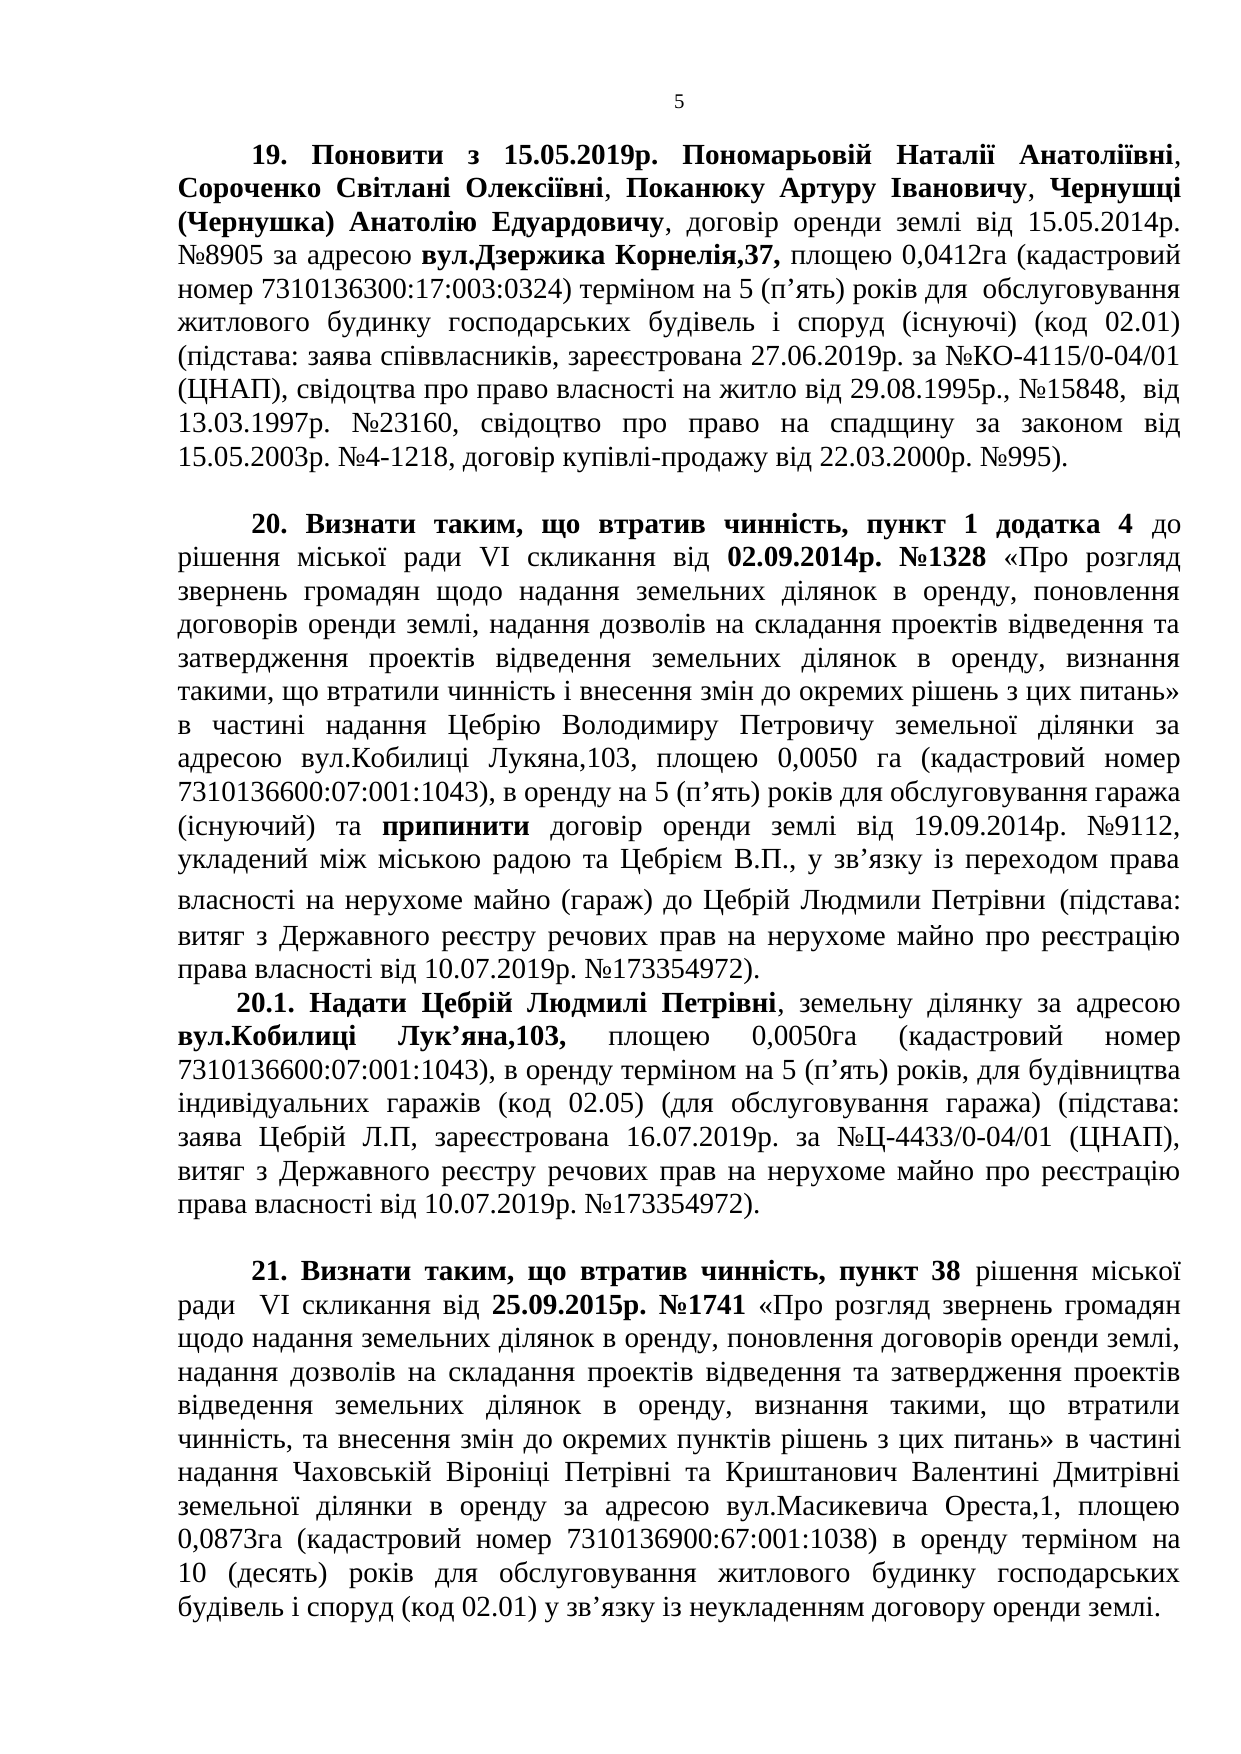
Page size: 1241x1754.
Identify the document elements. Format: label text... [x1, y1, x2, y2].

text 20.1. Надати Цебрій Людмилі Петрівні, земельну ділянку за адресою вул.Кобилиці Лук’яна,103, площею 0,0050га (кадастровий номер 7310136600:07:001:1043), в оренду терміном на 5 (п’ять) років, для будівництва індивідуальних гаражів (код 02.05) (для обслуговування гаража) (підстава: заява Цебрій Л.П, зареєстрована 16.07.2019р. за №Ц-4433/0-04/01 (ЦНАП), витяг з Державного реєстру речових прав на нерухоме майно про реєстрацію права власності від 10.07.2019р. №173354972). [177, 985, 1181, 1220]
text 20. Визнати таким, що втратив чинність, пункт 1 додатка 4 до рішення міської ради VІ скликання від 02.09.2014р. №1328 «Про розгляд звернень громадян щодо надання земельних ділянок в оренду, поновлення договорів оренди землі, надання дозволів на складання проектів відведення та затвердження проектів відведення земельних ділянок в оренду, визнання такими, що втратили чинність і внесення змін до окремих рішень з цих питань» в частині надання Цебрію Володимиру Петровичу земельної ділянки за адресою вул.Кобилиці Лукяна,103, площею (кадастровий номер 7310136600:07:001:1043), в оренду на 5 (п’ять) років для обслуговування гаража (існуючий) та припинити договір оренди землі від 19.09.2014р. №9112, укладений між міською радою та Цебрієм В.П., у зв’язку із переходом права власності на нерухоме майно (гараж) до Цебрій Людмили Петрівни (підстава: витяг з Державного реєстру речових прав на нерухоме майно про реєстрацію права власності від 10.07.2019р. №173354972). [177, 506, 1181, 985]
text 19. Поновити з 15.05.2019р. Пономарьовій Наталії Анатоліївні, Сороченко Світлані Олексіївні, Поканюку Артуру Івановичу, Чернушці (Чернушка) Анатолію Едуардовичу, договір оренди землі від 15.05.2014р. №8905 за адресою вул.Дзержика Корнелія,37, площею 0,0412га (кадастровий номер 7310136300:17:003:0324) терміном на 5 (п’ять) років для обслуговування житлового будинку господарських будівель і споруд (існуючі) (код 02.01) (підстава: заява співвласників, зареєстрована 27.06.2019р. за №КО-4115/0-04/01 (ЦНАП), свідоцтва про право власності на житло від 29.08.1995р., №15848, від 13.03.1997р. №23160, свідоцтво про право на спадщину за законом від 15.05.2003р. №4-1218, договір купівлі-продажу від 22.03.2000р. №995). [177, 137, 1181, 472]
text 21. Визнати таким, що втратив чинність, пункт 38 рішення міської ради VІ скликання від 25.09.2015р. №1741 «Про розгляд звернень громадян щодо надання земельних ділянок в оренду, поновлення договорів оренди землі, надання дозволів на складання проектів відведення та затвердження проектів відведення земельних ділянок в оренду, визнання такими, що втратили чинність, та внесення змін до окремих пунктів рішень з цих питань» в частині надання Чаховській Віроніці Петрівні та Криштанович Валентині Дмитрівні земельної ділянки в оренду за адресою вул.Масикевича Ореста,1, площею 0,0873га (кадастровий номер 7310136900:67:001:1038) в оренду терміном на 10 (десять) років для обслуговування житлового будинку господарських будівель і споруд (код 02.01) у зв’язку із неукладенням договору оренди землі. [177, 1253, 1181, 1622]
